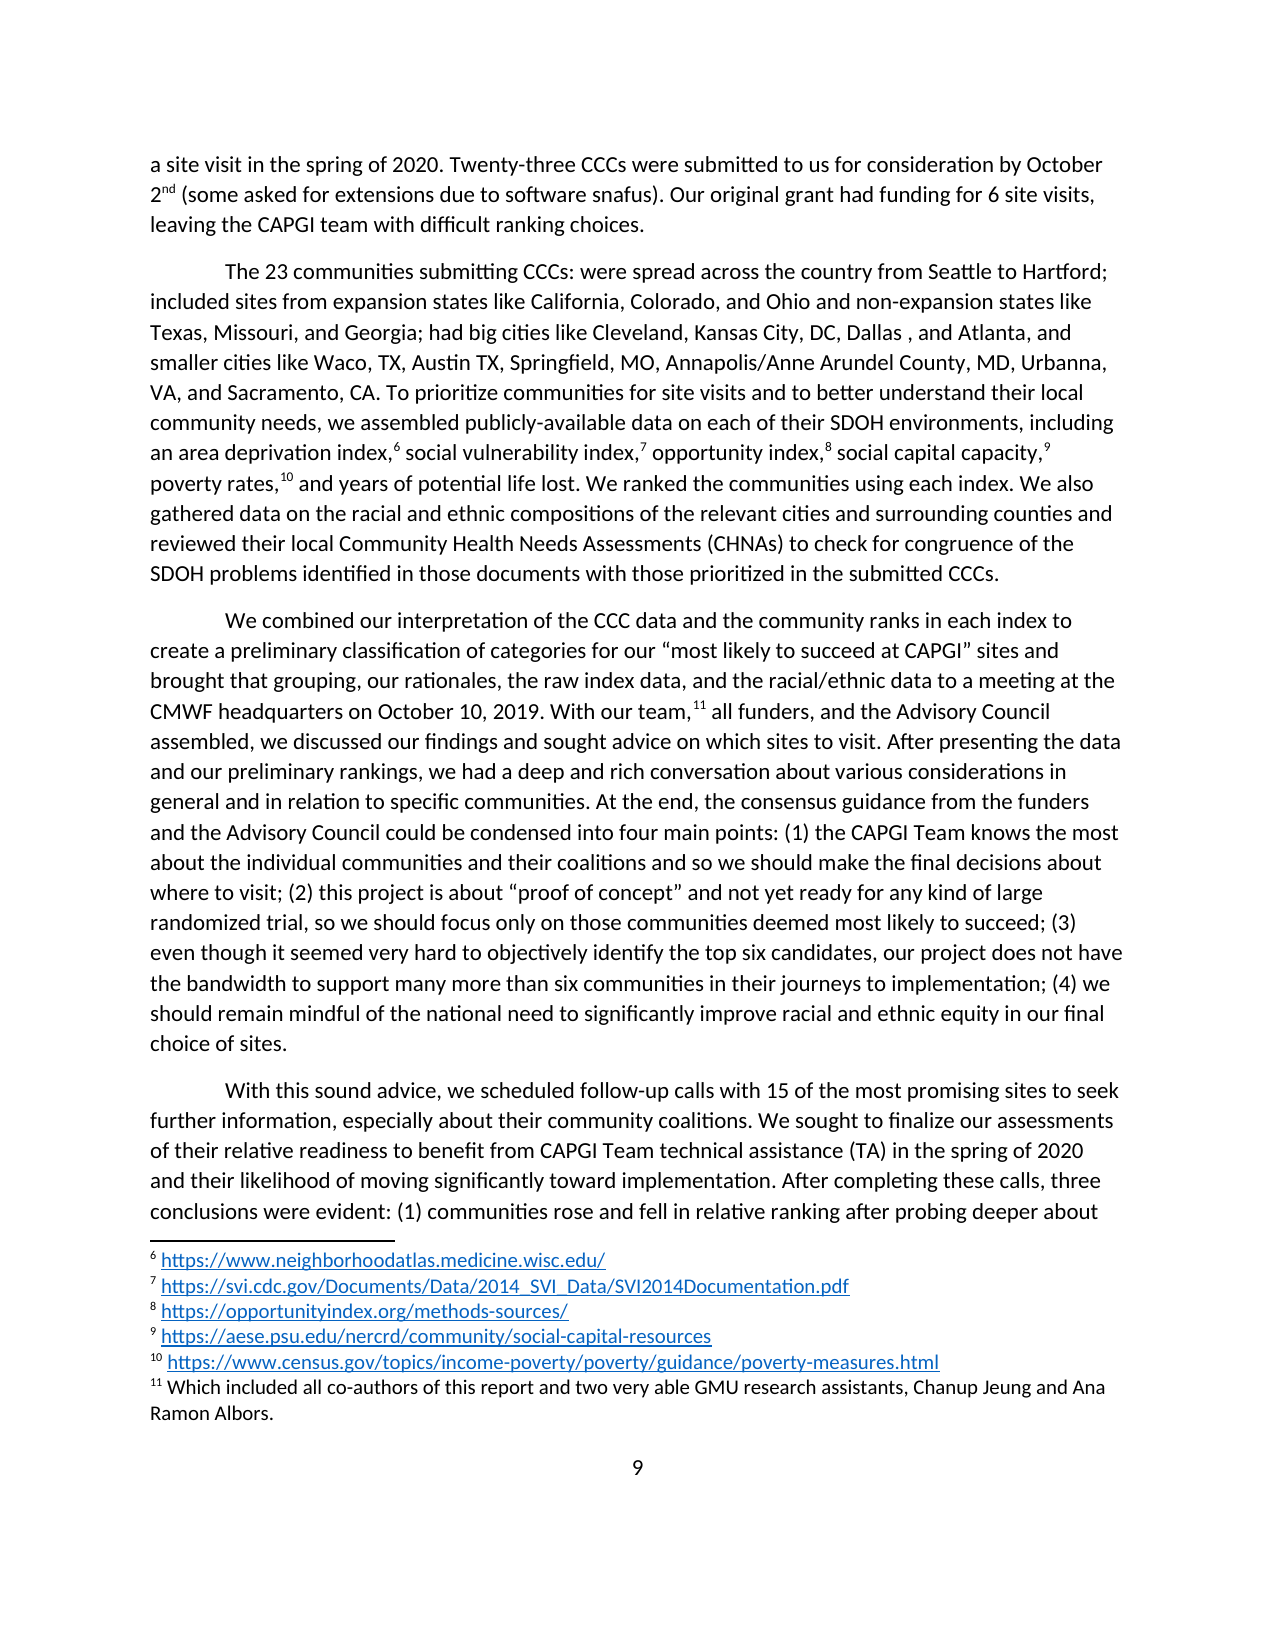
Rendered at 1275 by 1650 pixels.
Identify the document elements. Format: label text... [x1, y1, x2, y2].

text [150, 150, 1125, 238]
text We combined our interpretation of the CCC data and the community ranks in each index to create a preliminary classification of categories for our “most likely to succeed at CAPGI” sites and brought that grouping, our rationales, the raw index data, and the racial/ethnic data to a meeting at the CMWF headquarters on October 10, 2019. With our team, all funders, and the Advisory Council assembled, we discussed our findings and sought advice on which sites to visit. After presenting the data and our preliminary rankings, we had a deep and rich conversation about various considerations in general and in relation to specific communities. At the end, the consensus guidance from the funders and the Advisory Council could be condensed into four main points: (1) the CAPGI Team knows the most about the individual communities and their coalitions and so we should make the final decisions about where to visit; (2) this project is about “proof of concept” and not yet ready for any kind of large randomized trial, so we should focus only on those communities deemed most likely to succeed; (3) even though it seemed very hard to objectively identify the top six candidates, our project does not have the bandwidth to support many more than six communities in their journeys to implementation; (4) we should remain mindful of the national need to significantly improve racial and ethnic equity in our final choice of sites. [150, 606, 1125, 1057]
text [150, 1076, 1125, 1225]
text The 23 communities submitting CCCs: were spread across the country from Seattle to Hartford; included sites from expansion states like California, Colorado, and Ohio and non-expansion states like Texas, Missouri, and Georgia; had big cities like Cleveland, Kansas City, DC, Dallas , and Atlanta, and smaller cities like Waco, TX, Austin TX, Springfield, MO, Annapolis/Anne Arundel County, MD, Urbanna, VA, and Sacramento, CA. To prioritize communities for site visits and to better understand their local community needs, we assembled publicly-available data on each of their SDOH environments, including an area deprivation index, social vulnerability index, opportunity index, social capital capacity, poverty rates, and years of potential life lost. We ranked the communities using each index. We also gathered data on the racial and ethnic compositions of the relevant cities and surrounding counties and reviewed their local Community Health Needs Assessments (CHNAs) to check for congruence of the SDOH problems identified in those documents with those prioritized in the submitted CCCs. [150, 257, 1125, 587]
